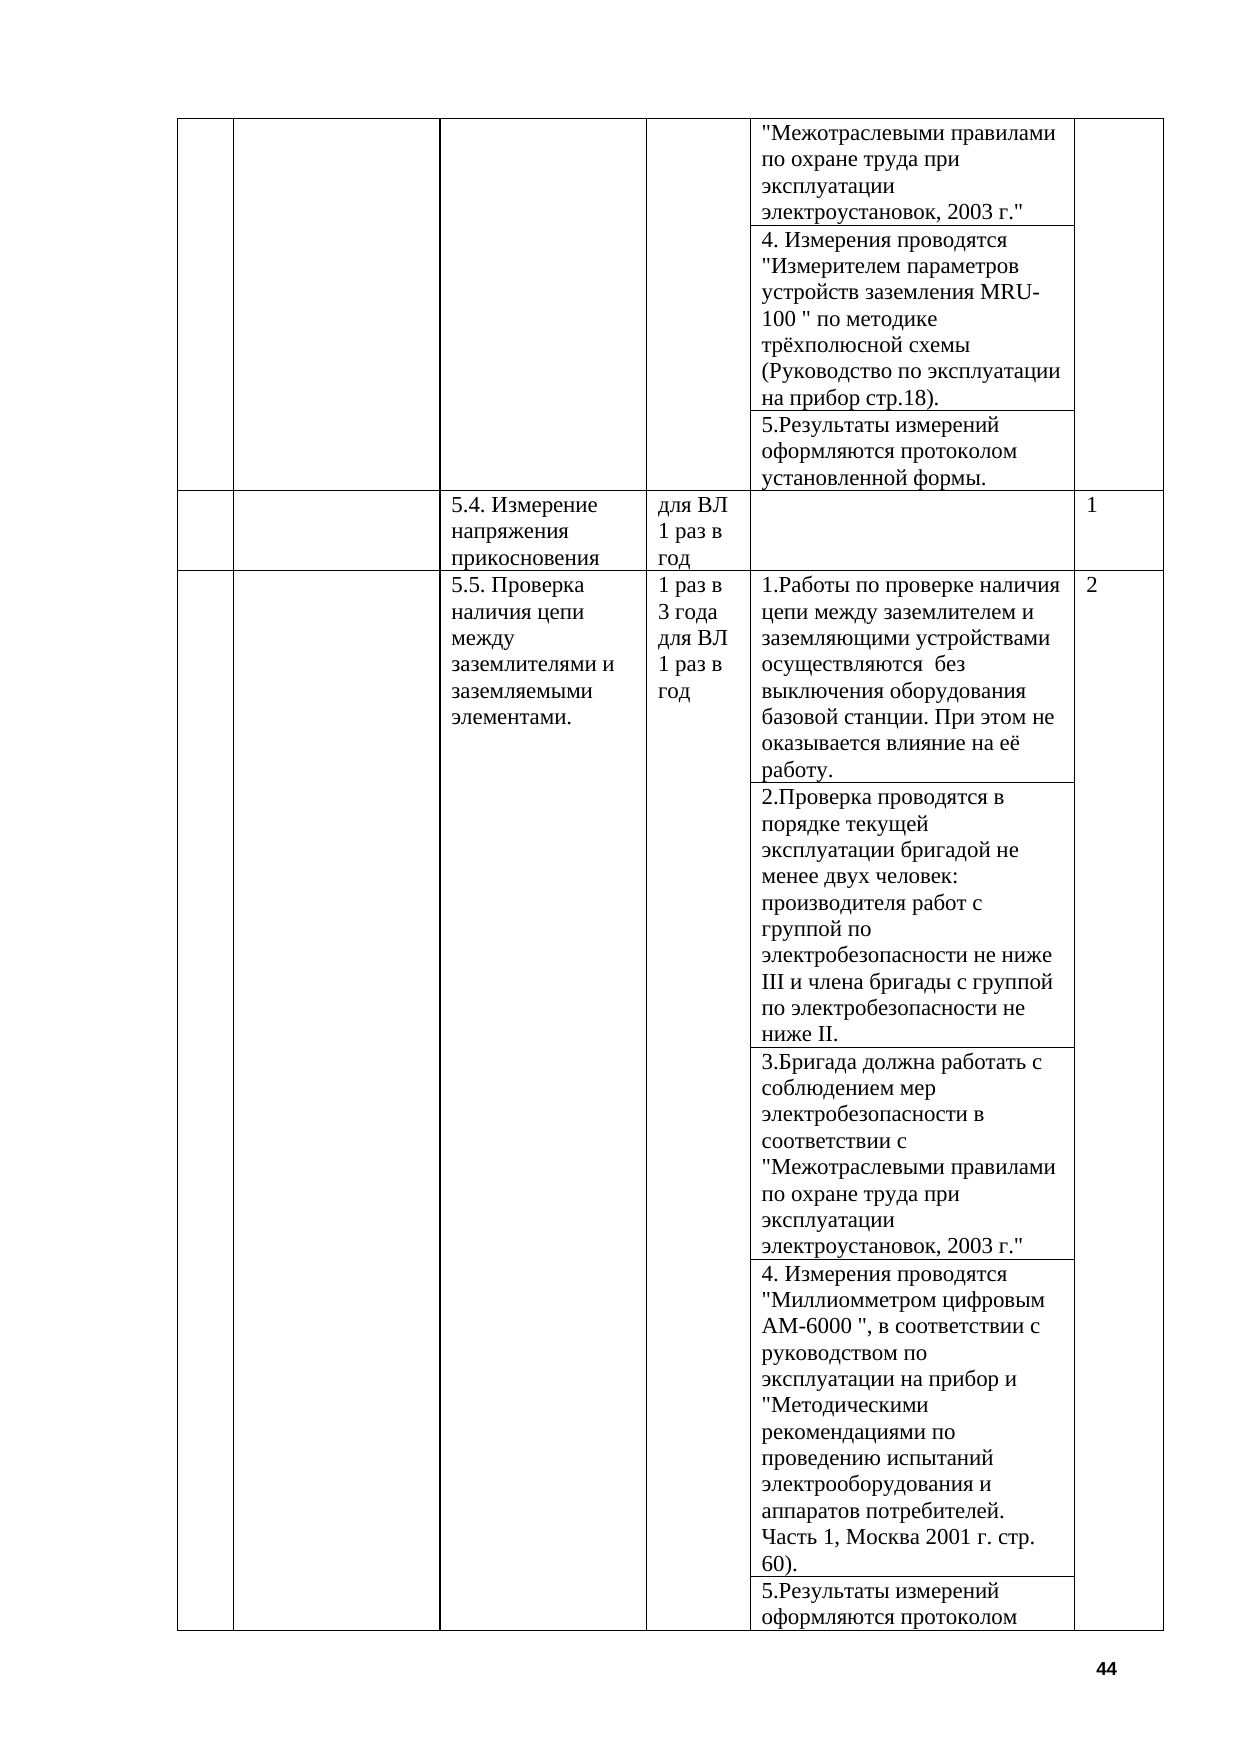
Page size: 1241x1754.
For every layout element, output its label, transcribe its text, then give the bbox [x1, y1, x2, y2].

table_cell [178, 491, 233, 570]
table_cell [751, 491, 1074, 570]
table_cell [178, 571, 233, 1630]
table_cell 5.Результаты измерений оформляются протоколом установленной формы. [751, 411, 1074, 490]
table_cell 1 раз в 3 года для ВЛ 1 раз в год [647, 571, 750, 1630]
table_cell 2.Проверка проводятся в порядке текущей эксплуатации бригадой не менее двух человек: производителя работ с группой по электробезопасности не ниже III и члена бригады с группой по электробезопасности не ниже II. [751, 783, 1074, 1047]
table_cell 1.Работы по проверке наличия цепи между заземлителем и заземляющими устройствами осуществляются без выключения оборудования базовой станции. При этом не оказывается влияние на её работу. [751, 571, 1074, 782]
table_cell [751, 119, 1074, 224]
table_cell 4. Измерения проводятся "Измерителем параметров устройств заземления MRU-100 " по методике трёхполюсной схемы (Руководство по эксплуатации на прибор стр.18). [751, 226, 1074, 410]
table_cell 5.4. Измерение напряжения прикосновения [441, 491, 646, 570]
table_cell 5.5. Проверка наличия цепи между заземлителями и заземляемыми элементами. [441, 571, 646, 1630]
table_cell для ВЛ 1 раз в год [647, 491, 750, 570]
table_cell 1 [1075, 491, 1163, 570]
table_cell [751, 1577, 1074, 1630]
table_cell 4. Измерения проводятся "Миллиомметром цифровым АМ-6000 ", в соответствии с руководством по эксплуатации на прибор и "Методическими рекомендациями по проведению испытаний электрооборудования и аппаратов потребителей. Часть 1, Москва 2001 г. стр. 60). [751, 1260, 1074, 1576]
table_cell 2 [1075, 571, 1163, 1630]
table_cell [234, 491, 439, 570]
table_cell [234, 571, 439, 1630]
